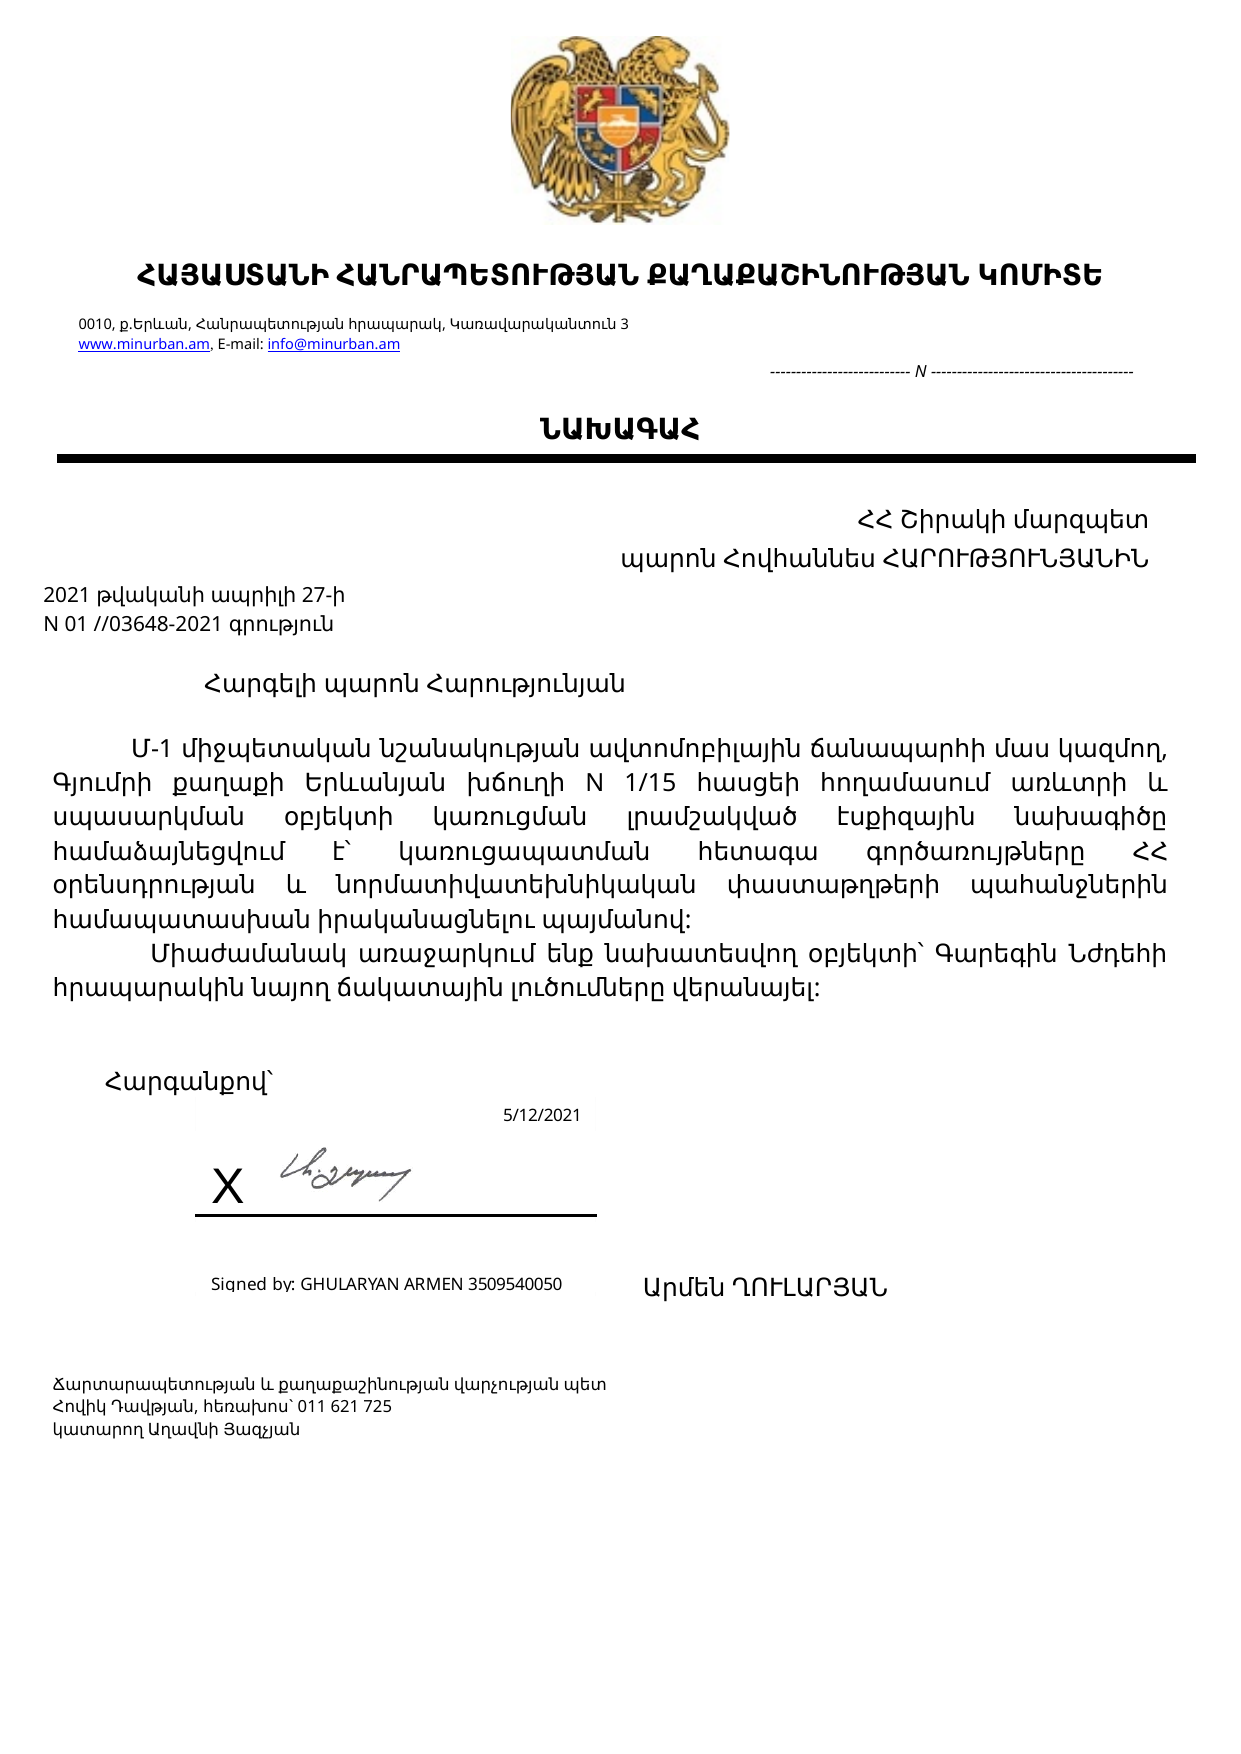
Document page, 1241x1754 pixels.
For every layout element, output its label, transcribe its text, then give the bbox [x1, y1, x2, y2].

text պարոն Հովհաննես ՀԱՐՈՒԹՅՈՒՆՅԱՆԻՆ [101, 541, 1149, 575]
text 2021 թվականի ապրիլի 27-ի [43, 580, 1149, 609]
text N 01 //03648-2021 գրություն [228, 609, 1149, 637]
text կատարող Աղավնի Յազչյան [52, 1418, 1150, 1440]
text Ճարտարապետության և քաղաքաշինության վարչության պետ [52, 1372, 1150, 1395]
text ՀԱՅԱՍՏԱՆԻ ՀԱՆՐԱՊԵՏՈՒԹՅԱՆ ՔԱՂԱՔԱՇԻՆՈՒԹՅԱՆ ԿՈՄԻՏԵ [90, 254, 1150, 294]
table_header --------------------------- N --------------------------------------- [706, 314, 1198, 408]
text ՆԱԽԱԳԱՀ [90, 408, 1150, 448]
table_header 0010, ք.Երևան, Հանրապետության հրապարակ, Կառավարականտուն 3 www.minurban.am, E-mail: info@minurban.am [42, 314, 706, 408]
text Հարգելի պարոն Հարությունյան [90, 666, 1150, 700]
text Արմեն ՂՈՒԼԱՐՅԱՆ [52, 1097, 1150, 1304]
picture [510, 36, 730, 225]
text Հարգանքով՝ [52, 1063, 1150, 1097]
text ՀՀ Շիրակի մարզպետ [101, 502, 1149, 536]
text Մ-1 միջպետական նշանակության ավտոմոբիլային ճանապարհի մաս կազմող, Գյումրի քաղաքի Երևանյան խճուղի N 1/15 հասցեի հողամասում առևտրի և սպասարկման օբյեկտի կառուցման լրամշակված էսքիզային նախագիծը համաձայնեցվում է՝ կառուցապատման հետագա գործառույթները ՀՀ օրենսդրության և նորմատիվատեխնիկական փաստաթղթերի պահանջներին համապատասխան իրականացնելու պայմանով: [52, 731, 1168, 935]
text Հովիկ Դավթյան, հեռախոս` 011 621 725 [52, 1395, 1150, 1418]
text Միաժամանակ առաջարկում ենք նախատեսվող օբյեկտի՝ Գարեգին Նժդեհի հրապարակին նայող ճակատային լուծումները վերանայել: [52, 935, 1168, 1003]
